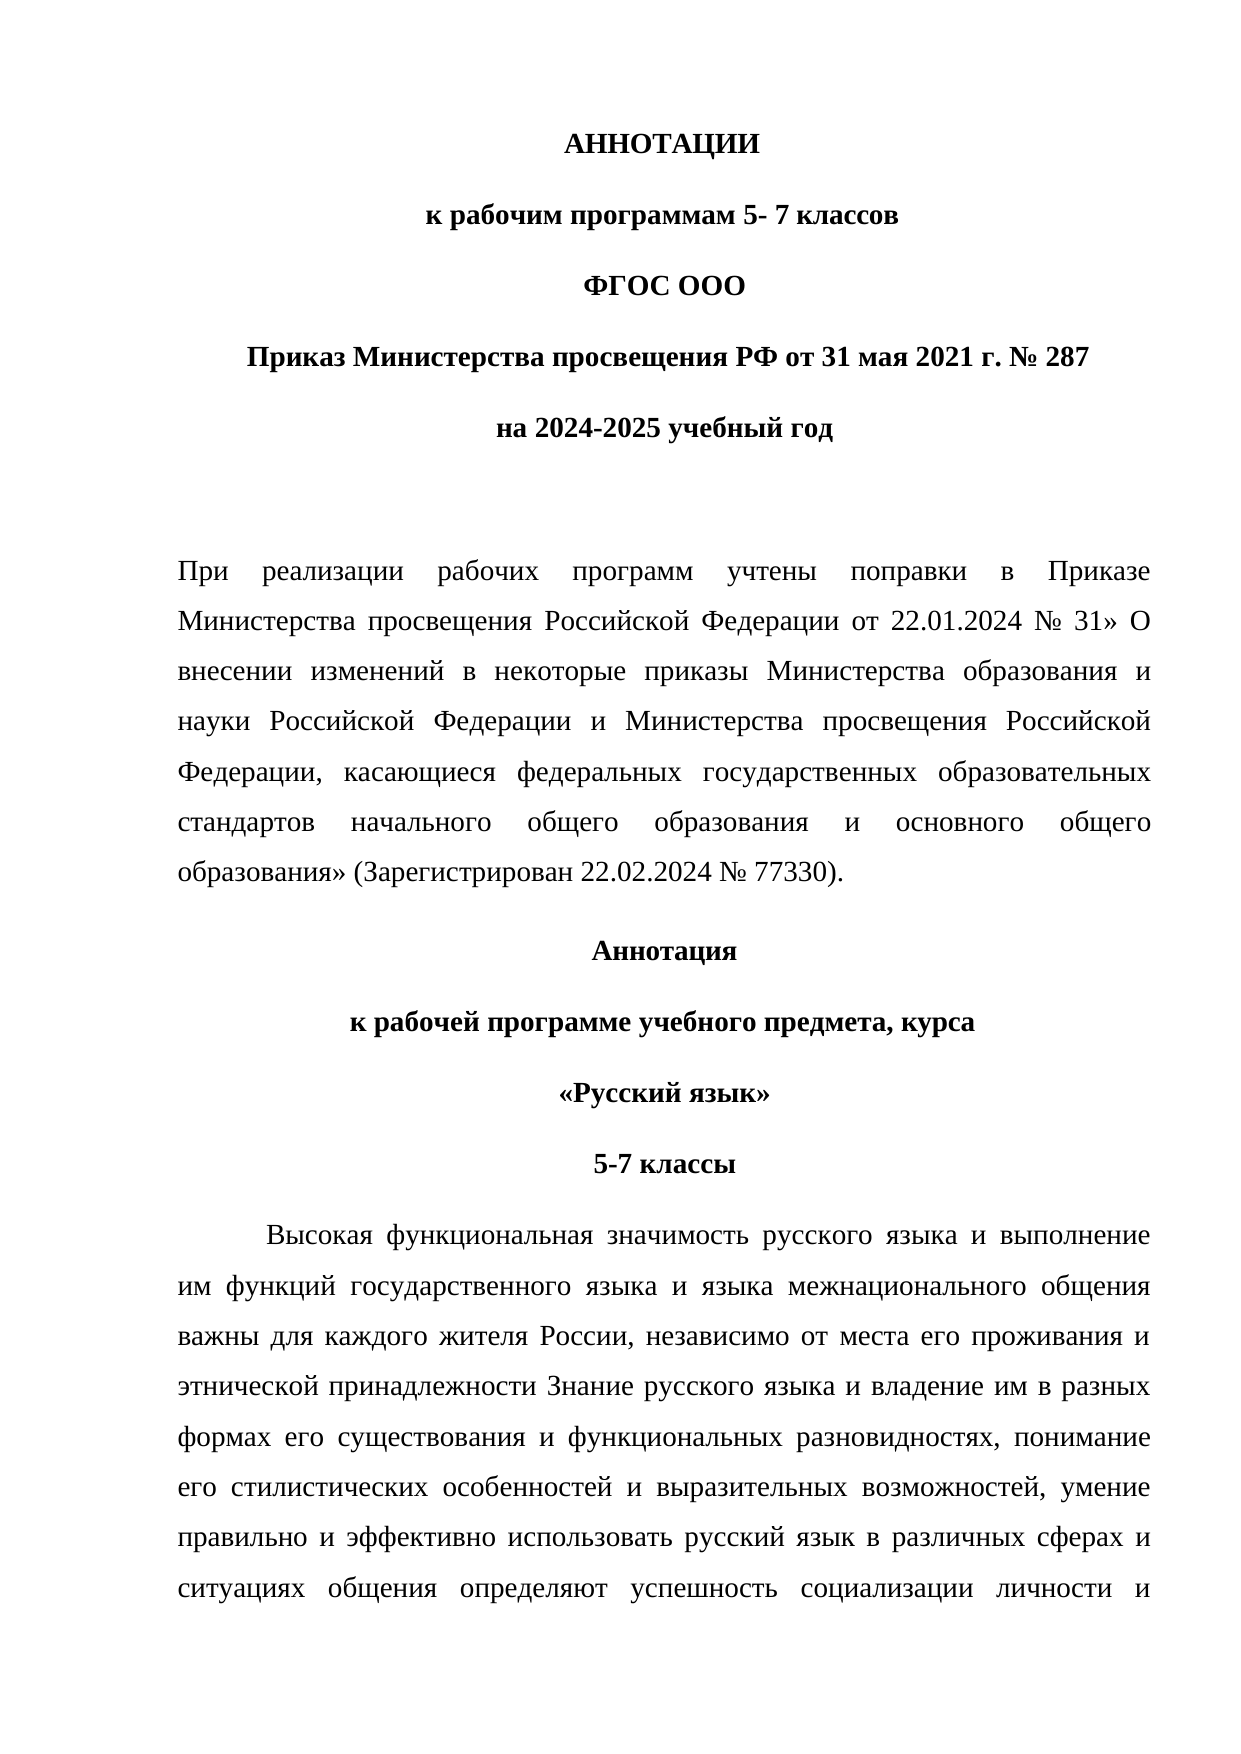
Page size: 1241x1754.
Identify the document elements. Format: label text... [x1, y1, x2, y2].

text ФГОС ООО [177, 268, 1152, 302]
text «Русский язык» [177, 1075, 1152, 1109]
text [177, 1217, 1152, 1603]
text Аннотация [177, 933, 1152, 966]
text к рабочим программам 5- 7 классов [390, 197, 934, 230]
text АННОТАЦИИ [390, 126, 934, 159]
text на 2024-2025 учебный год [177, 410, 1152, 444]
text При реализации рабочих программ учтены поправки в Приказе Министерства просвещения Российской Федерации от 22.01.2024 № 31» О внесении изменений в некоторые приказы Министерства образования и науки Российской Федерации и Министерства просвещения Российской Федерации, касающиеся федеральных государственных образовательных стандартов начального общего образования и основного общего образования» (Зарегистрирован 22.02.2024 № 77330). [177, 553, 1152, 888]
text 5-7 классы [177, 1146, 1152, 1180]
text Приказ Министерства просвещения РФ от 31 мая 2021 г. № 287 [177, 339, 1152, 373]
text к рабочей программе учебного предмета, курса [177, 1004, 1148, 1038]
